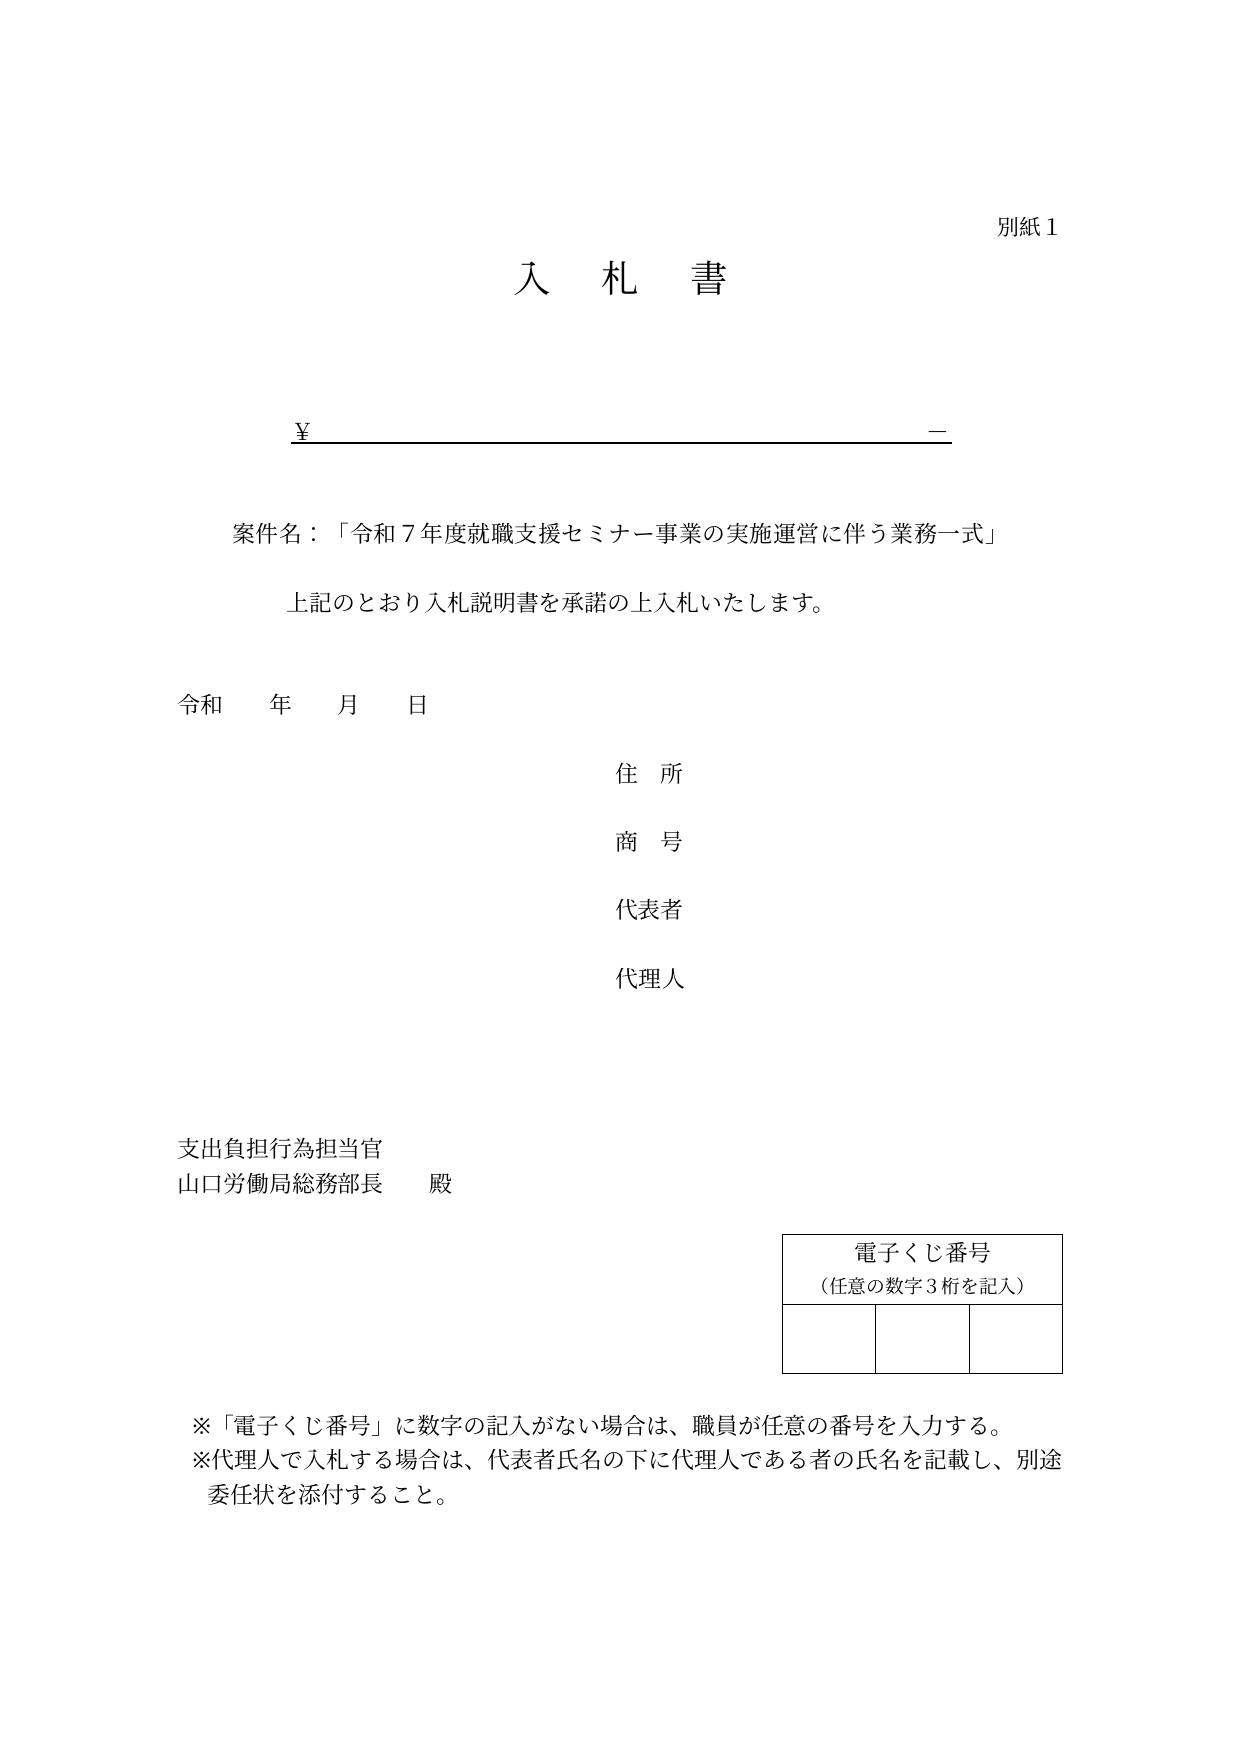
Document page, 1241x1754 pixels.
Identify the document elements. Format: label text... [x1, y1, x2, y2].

table_cell [783, 1305, 875, 1373]
text ※「電子くじ番号」に数字の記入がない場合は、職員が任意の番号を入力する。 [192, 1408, 1063, 1442]
text 令和 年 月 日 [177, 687, 1063, 721]
text 上記のとおり入札説明書を承諾の上入札いたします。 [287, 584, 1063, 618]
text 支出負担行為担当官 [177, 1131, 1063, 1165]
text 別紙１ [177, 208, 1063, 243]
table_cell [970, 1305, 1062, 1373]
text 住 所 [615, 755, 1063, 789]
table_header 電子くじ番号 （任意の数字３桁を記入） [783, 1235, 1062, 1304]
text ￥ － [177, 413, 1063, 448]
text 代表者 [615, 892, 1063, 926]
text 案件名：「令和７年度就職支援セミナー事業の実施運営に伴う業務一式」 [177, 516, 1063, 550]
text 代理人 [615, 960, 1063, 994]
table_cell [876, 1305, 969, 1373]
text 山口労働局総務部長 殿 [177, 1165, 1063, 1199]
subtitle 入札書 [177, 243, 1063, 311]
text 商 号 [615, 823, 1063, 858]
text ※代理人で入札する場合は、代表者氏名の下に代理人である者の氏名を記載し、別途委任状を添付すること。 [192, 1442, 1063, 1510]
